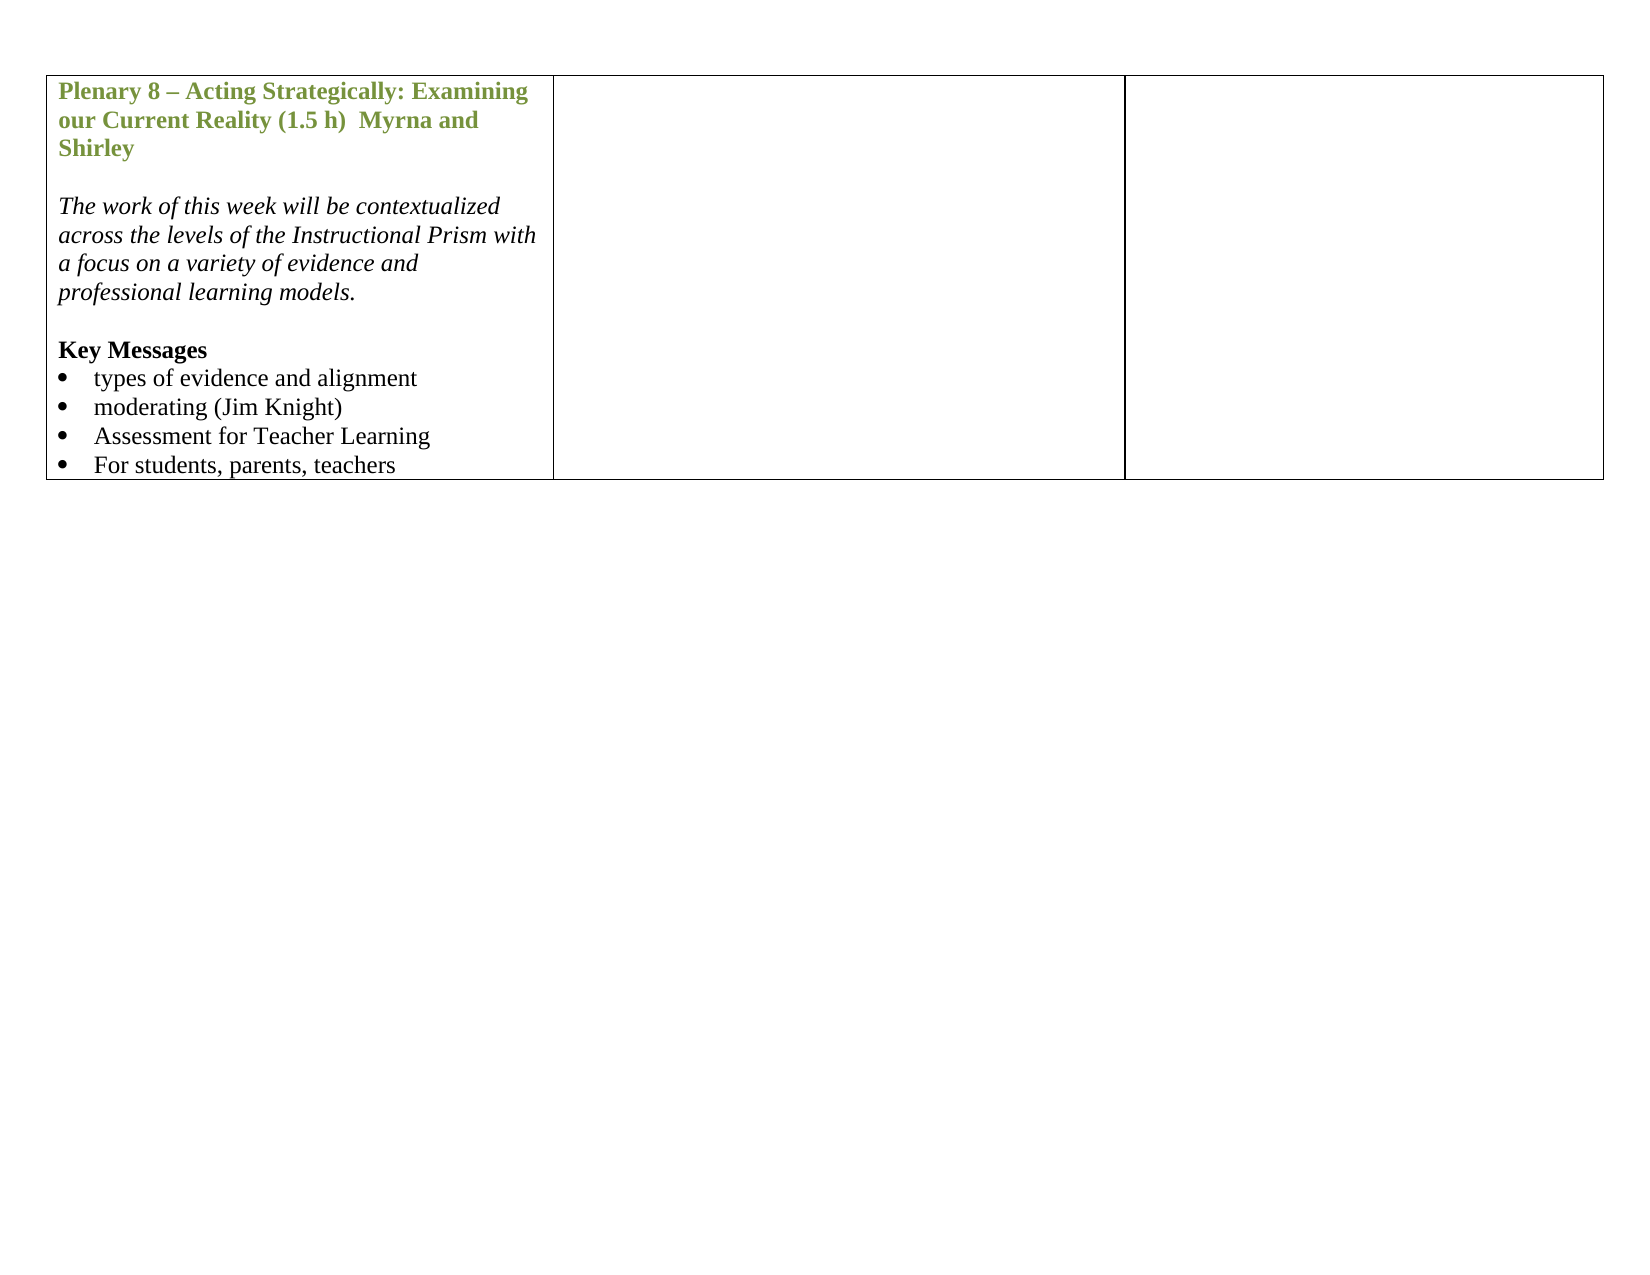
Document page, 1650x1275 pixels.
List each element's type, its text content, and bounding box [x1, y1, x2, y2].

table_header Plenary 8 – Acting Strategically: Examining our Current Reality (1.5 h) Myrna and Shirley The work of this week will be contextualized across the levels of the Instructional Prism with a focus on a variety of evidence and professional learning models. Key Messages types of evidence and alignment moderating (Jim Knight) Assessment for Teacher Learning For students, parents, teachers [47, 76, 553, 478]
table_header [554, 76, 1124, 478]
table_header [1126, 76, 1603, 478]
